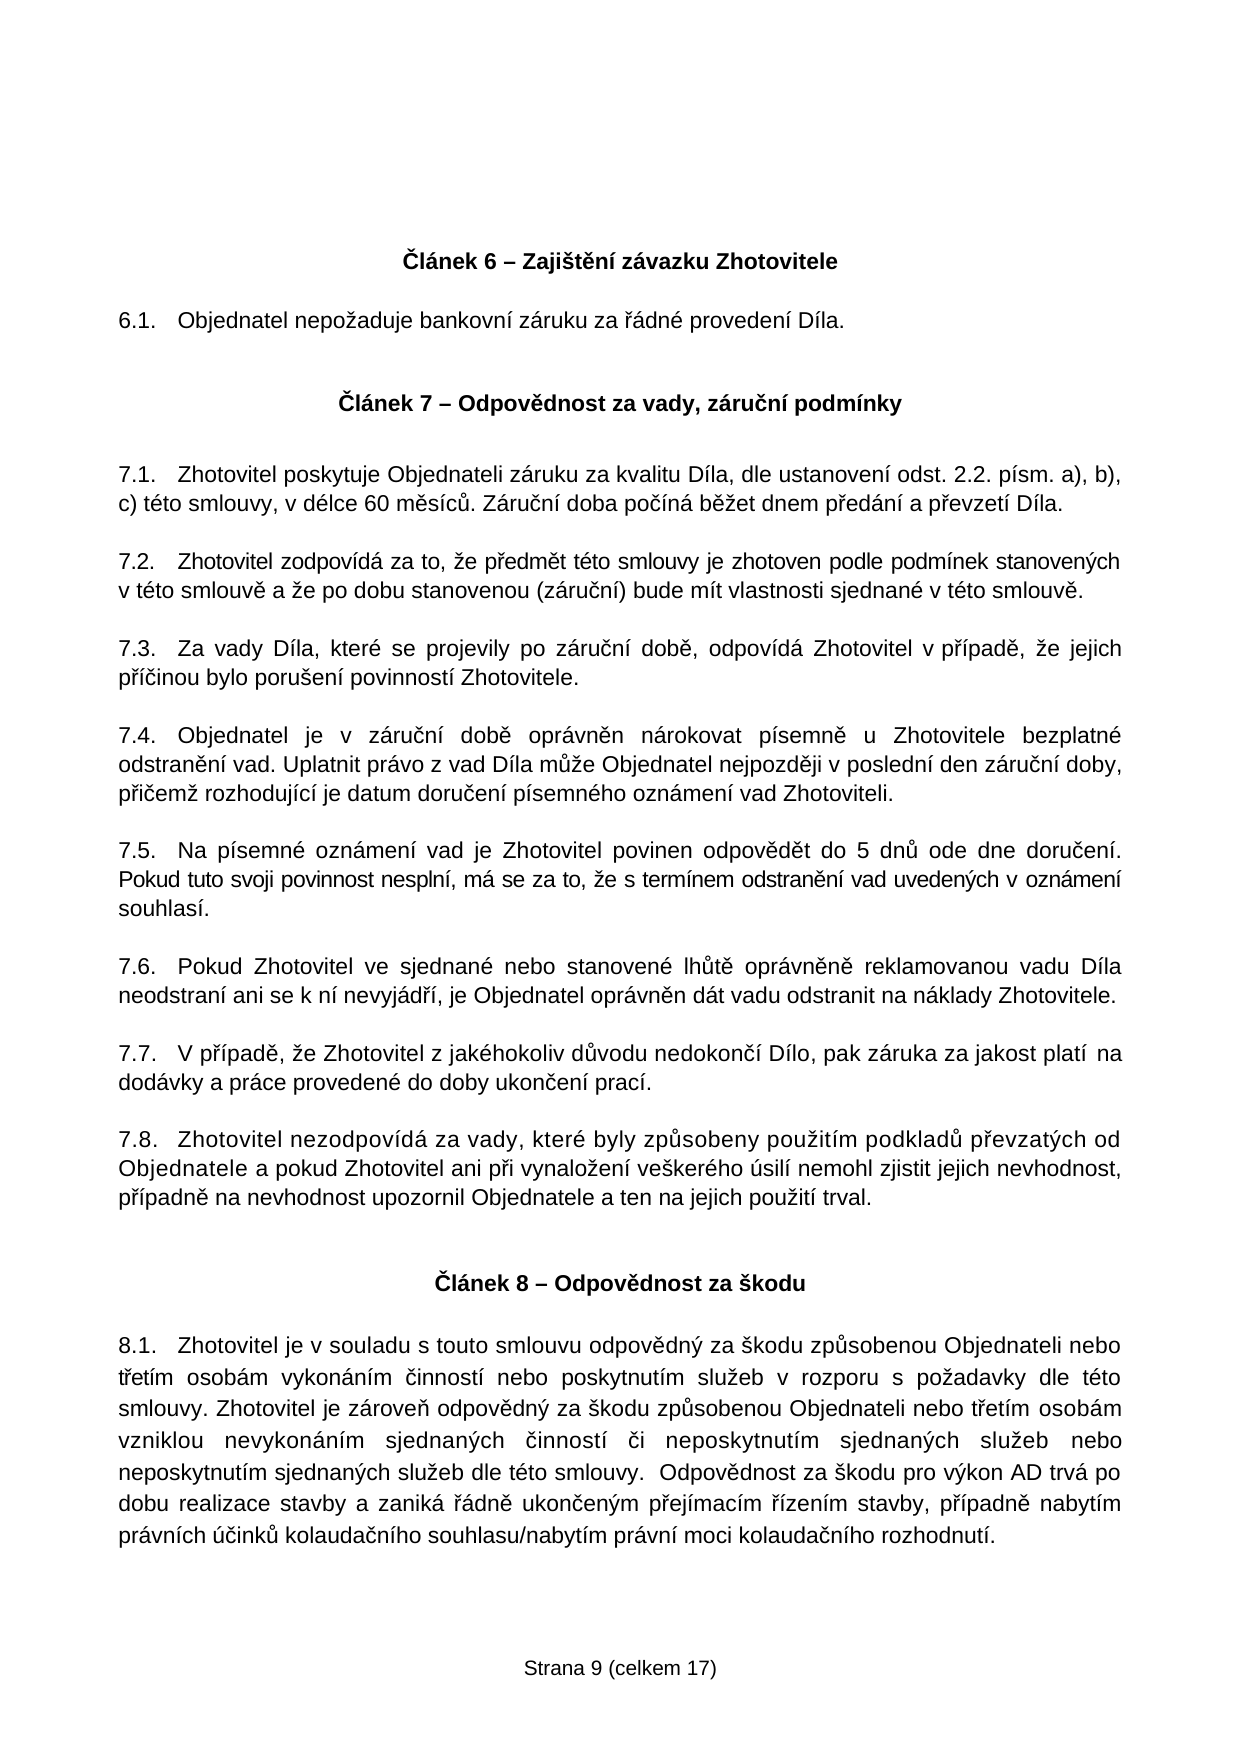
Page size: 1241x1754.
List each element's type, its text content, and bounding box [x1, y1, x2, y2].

text Článek 8 – Odpovědnost za škodu [118, 1270, 1122, 1296]
text Článek 7 – Odpovědnost za vady, záruční podmínky [118, 390, 1122, 416]
list Zhotovitel poskytuje Objednateli záruku za kvalitu Díla, dle ustanovení odst. 2.2. písm. a), b), c) této smlouvy, v délce 60 měsíců. Záruční doba počíná běžet dnem předání a převzetí Díla. [118, 461, 1122, 517]
list Pokud Zhotovitel ve sjednané nebo stanovené lhůtě oprávněně reklamovanou vadu Díla neodstraní ani se k ní nevyjádří, je Objednatel oprávněn dát vadu odstranit na náklady Zhotovitele. [118, 953, 1122, 1008]
text 6.1. Objednatel nepožaduje bankovní záruku za řádné provedení Díla. [118, 307, 1122, 333]
list Zhotovitel nezodpovídá za vady, které byly způsobeny použitím podkladů převzatých od Objednatele a pokud Zhotovitel ani při vynaložení veškerého úsilí nemohl zjistit jejich nevhodnost, případně na nevhodnost upozornil Objednatele a ten na jejich použití trval. [118, 1126, 1122, 1211]
text Článek 6 – Zajištění závazku Zhotovitele [118, 248, 1122, 274]
list Na písemné oznámení vad je Zhotovitel povinen odpovědět do 5 dnů ode dne doručení. Pokud tuto svoji povinnost nesplní, má se za to, že s termínem odstranění vad uvedených v oznámení souhlasí. [118, 837, 1122, 922]
list Objednatel je v záruční době oprávněn nárokovat písemně u Zhotovitele bezplatné odstranění vad. Uplatnit právo z vad Díla může Objednatel nejpozději v poslední den záruční doby, přičemž rozhodující je datum doručení písemného oznámení vad Zhotoviteli. [118, 722, 1122, 806]
list Zhotovitel je v souladu s touto smlouvu odpovědný za škodu způsobenou Objednateli nebo třetím osobám vykonáním činností nebo poskytnutím služeb v rozporu s požadavky dle této smlouvy. Zhotovitel je zároveň odpovědný za škodu způsobenou Objednateli nebo třetím osobám vzniklou nevykonáním sjednaných činností či neposkytnutím sjednaných služeb nebo neposkytnutím sjednaných služeb dle této smlouvy. Odpovědnost za škodu pro výkon AD trvá po dobu realizace stavby a zaniká řádně ukončeným přejímacím řízením stavby, případně nabytím právních účinků kolaudačního souhlasu/nabytím právní moci kolaudačního rozhodnutí. [118, 1332, 1122, 1548]
list V případě, že Zhotovitel z jakéhokoliv důvodu nedokončí Dílo, pak záruka za jakost platí na dodávky a práce provedené do doby ukončení prací. [118, 1040, 1122, 1095]
list Za vady Díla, které se projevily po záruční době, odpovídá Zhotovitel v případě, že jejich příčinou bylo porušení povinností Zhotovitele. [118, 635, 1122, 690]
list Zhotovitel zodpovídá za to, že předmět této smlouvy je zhotoven podle podmínek stanovených v této smlouvě a že po dobu stanovenou (záruční) bude mít vlastnosti sjednané v této smlouvě. [118, 548, 1122, 604]
